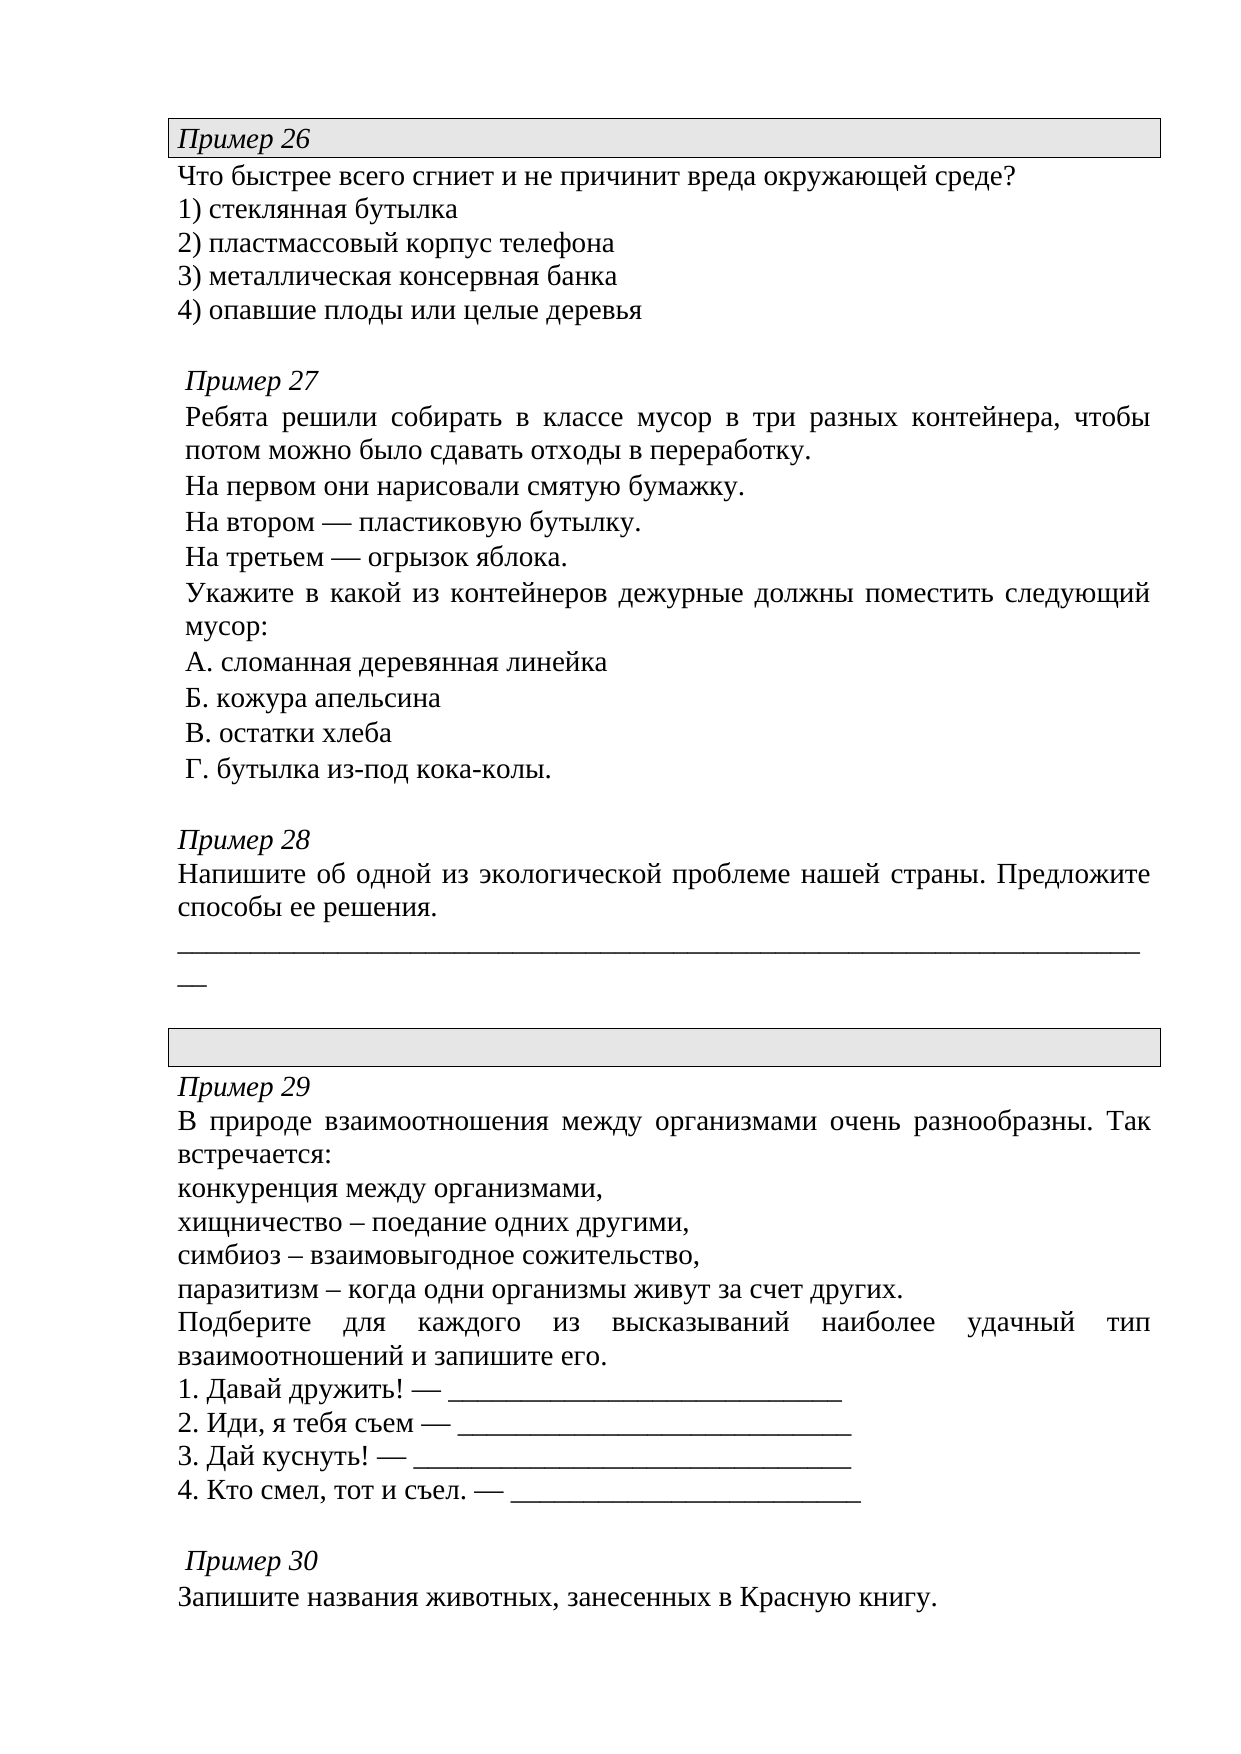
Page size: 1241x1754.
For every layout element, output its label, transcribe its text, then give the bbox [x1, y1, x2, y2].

text На третьем — огрызок яблока. [185, 539, 1152, 573]
text ____________________________________________________________________ [177, 923, 1152, 990]
text В природе взаимоотношения между организмами очень разнообразны. Так встречается: [177, 1103, 1152, 1170]
text хищничество – поедание одних другими, [177, 1204, 1152, 1237]
text Пример 27 [185, 363, 1152, 397]
text конкуренция между организмами, [177, 1170, 1152, 1204]
text 1. Давай дружить! — ___________________________ [177, 1371, 1152, 1405]
text 4) опавшие плоды или целые деревья [177, 292, 1152, 326]
text 4. Кто смел, тот и съел. — ________________________ [177, 1472, 1152, 1506]
text Что быстрее всего сгниет и не причинит вреда окружающей среде? [177, 158, 1152, 191]
text 3) металлическая консервная банка [177, 258, 1152, 292]
text А. сломанная деревянная линейка [185, 644, 1152, 678]
text симбиоз – взаимовыгодное сожительство, [177, 1237, 1152, 1271]
text Пример 26 [169, 119, 1160, 157]
text Пример 28 [177, 822, 1152, 856]
text 3. Дай куснуть! — ______________________________ [177, 1438, 1152, 1472]
text Б. кожура апельсина [185, 680, 1152, 713]
text На первом они нарисовали смятую бумажку. [185, 468, 1152, 502]
text 2) пластмассовый корпус телефона [177, 225, 1152, 258]
text В. остатки хлеба [185, 715, 1152, 749]
text Ребята решили собирать в классе мусор в три разных контейнера, чтобы потом можно было сдавать отходы в переработку. [185, 399, 1152, 466]
text На втором — пластиковую бутылку. [185, 504, 1152, 537]
text Г. бутылка из-под кока-колы. [185, 751, 1152, 784]
text Запишите названия животных, занесенных в Красную книгу. [177, 1579, 1152, 1612]
text Укажите в какой из контейнеров дежурные должны поместить следующий мусор: [185, 575, 1152, 642]
text Пример 30 [185, 1543, 1152, 1577]
text Напишите об одной из экологической проблеме нашей страны. Предложите способы ее решения. [177, 856, 1152, 923]
text паразитизм – когда одни организмы живут за счет других. [177, 1271, 1152, 1304]
text Пример 29 [177, 1069, 1152, 1103]
text Подберите для каждого из высказываний наиболее удачный тип взаимоотношений и запишите его. [177, 1304, 1152, 1371]
text 1) стеклянная бутылка [177, 191, 1152, 225]
text 2. Иди, я тебя съем — ___________________________ [177, 1405, 1152, 1438]
